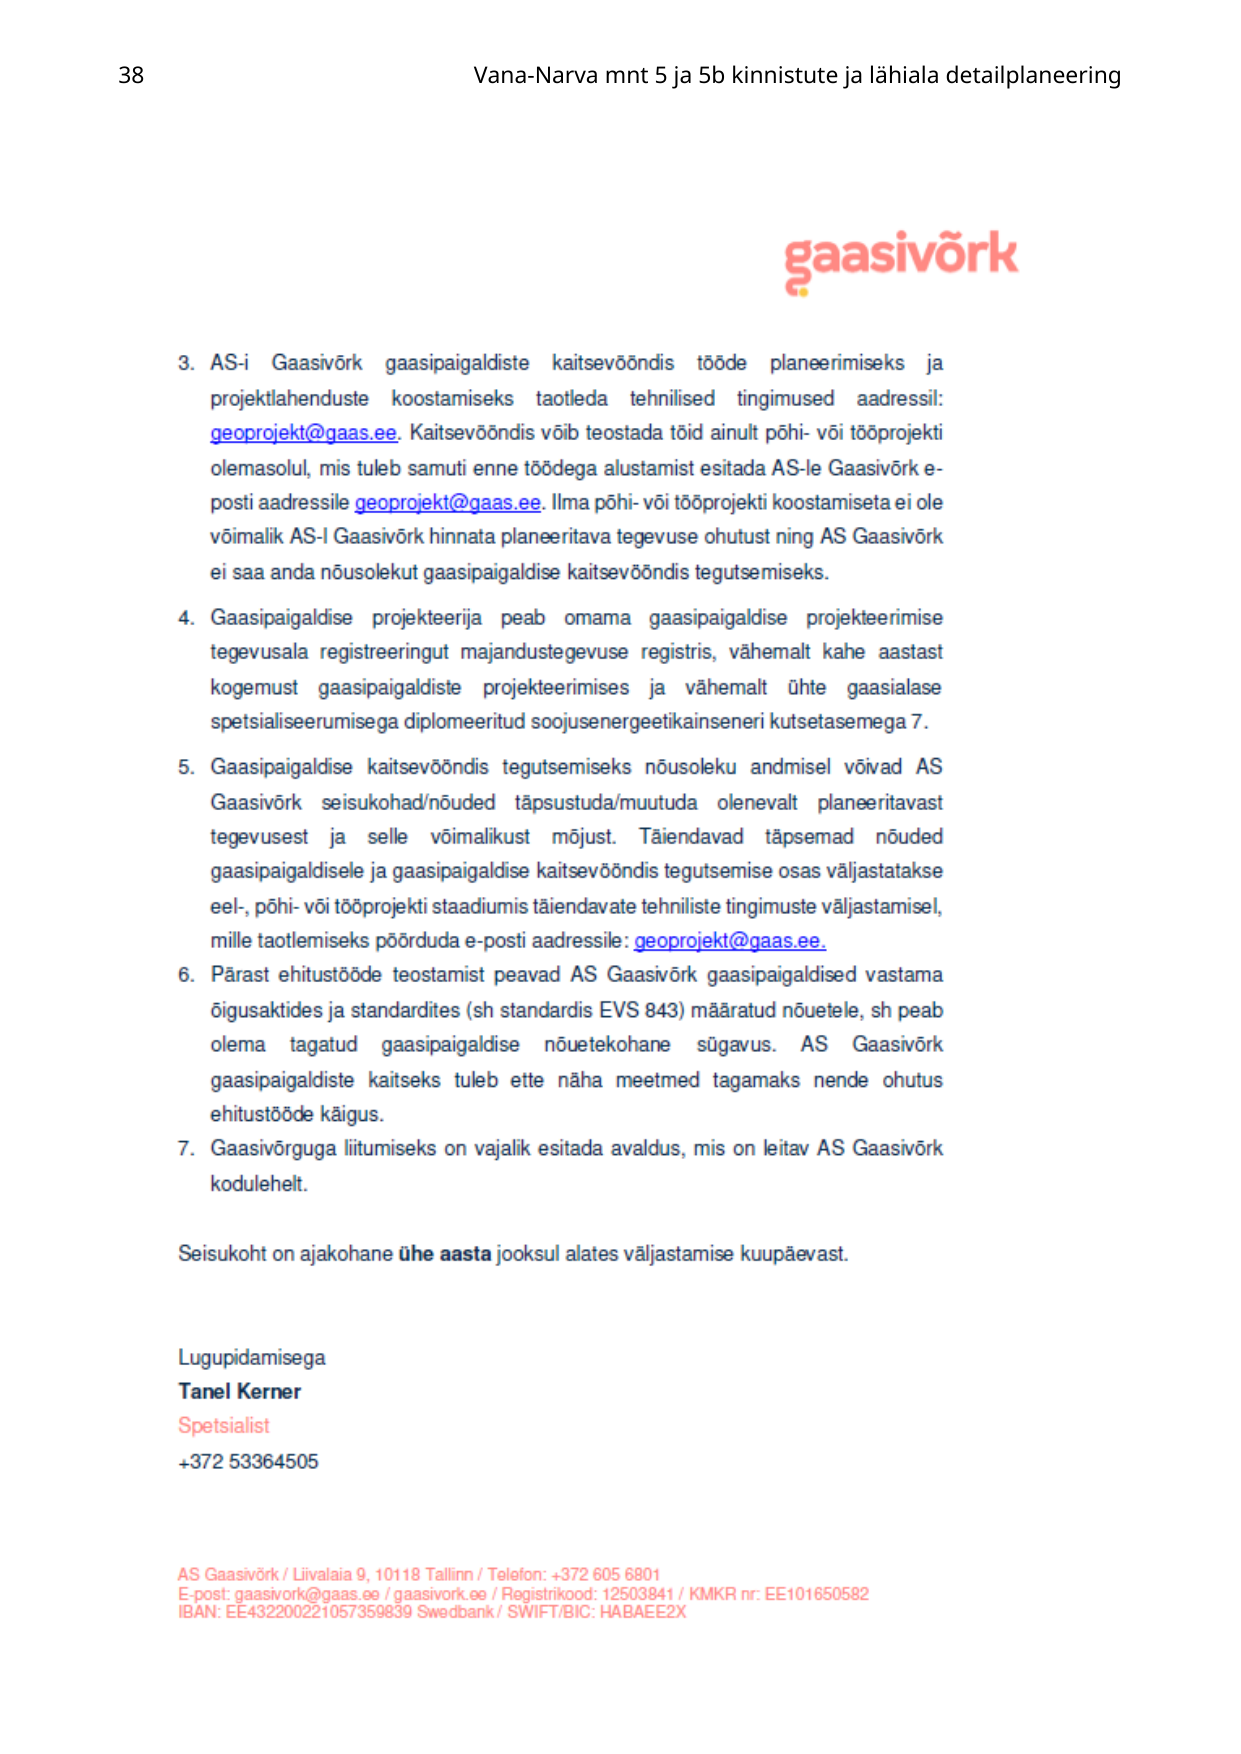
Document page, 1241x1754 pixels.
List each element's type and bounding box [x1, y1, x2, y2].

picture [118, 169, 1041, 1662]
